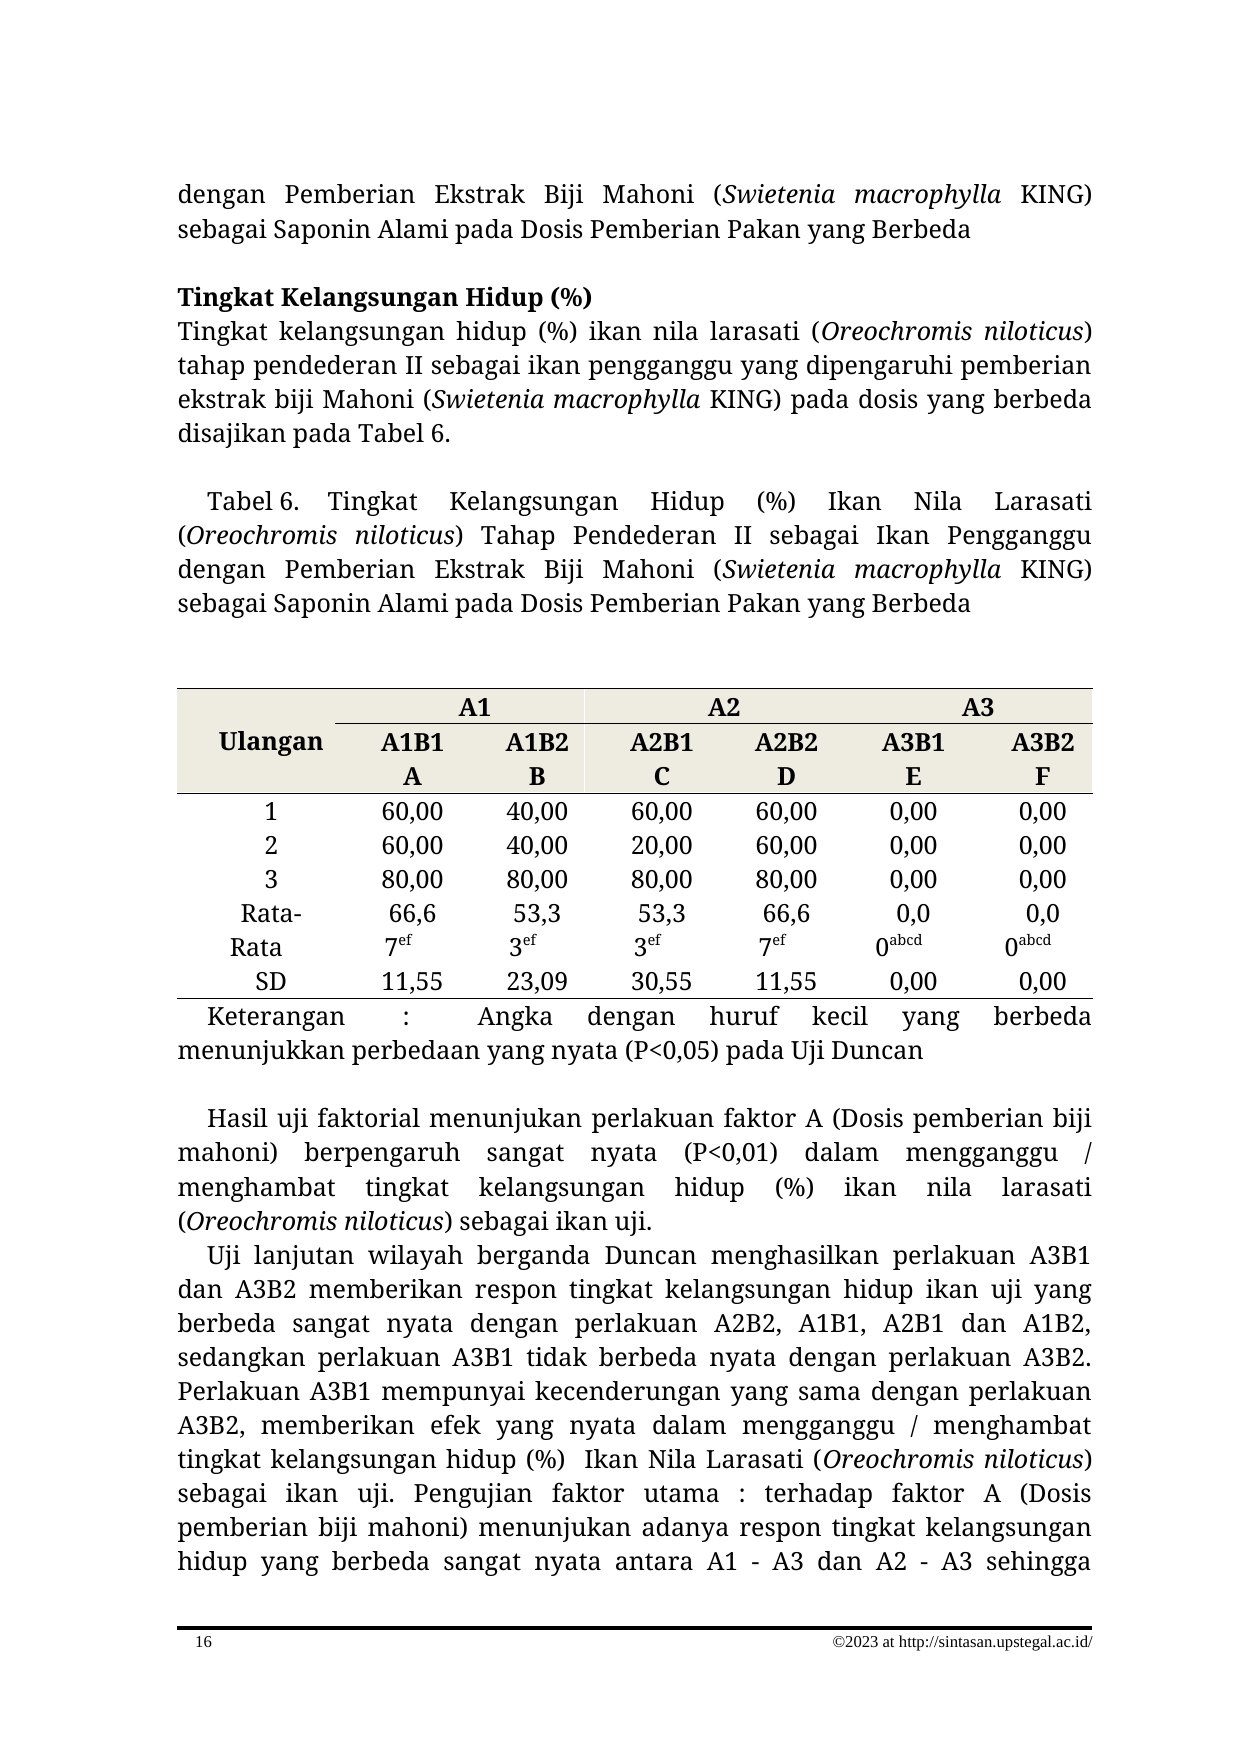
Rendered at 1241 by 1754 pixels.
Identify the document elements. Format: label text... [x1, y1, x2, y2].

table_cell A2B2 [709, 724, 834, 758]
table_cell 53,33ef [585, 896, 709, 964]
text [177, 1237, 1092, 1578]
table_cell A3B1 [834, 724, 963, 758]
table_cell 80,00 [335, 862, 460, 896]
table_cell A [335, 758, 460, 792]
table_cell 0,00abcd [834, 896, 963, 964]
text Tabel 6. Tingkat Kelangsungan Hidup (%) Ikan Nila Larasati (Oreochromis niloticus) Tahap Pendederan II sebagai Ikan Pengganggu dengan Pemberian Ekstrak Biji Mahoni (Swietenia macrophylla KING) sebagai Saponin Alami pada Dosis Pemberian Pakan yang Berbeda [177, 484, 1092, 620]
table_cell 2 [177, 828, 335, 862]
table_cell 0,00 [963, 794, 1092, 827]
table_cell 3 [177, 862, 335, 896]
text Hasil uji faktorial menunjukan perlakuan faktor A (Dosis pemberian biji mahoni) berpengaruh sangat nyata (P<0,01) dalam mengganggu / menghambat tingkat kelangsungan hidup (%) ikan nila larasati (Oreochromis niloticus) sebagai ikan uji. [177, 1101, 1092, 1237]
table_cell F [963, 758, 1092, 792]
table_cell 0,00 [834, 828, 963, 862]
table_cell 80,00 [709, 862, 834, 896]
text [177, 177, 1092, 245]
table_cell Rata-Rata [177, 896, 335, 964]
table_cell E [834, 758, 963, 792]
table_cell A1B2 [460, 724, 584, 758]
table_cell 0,00abcd [963, 896, 1092, 964]
table_cell 66,67ef [709, 896, 834, 964]
table_cell 60,00 [709, 828, 834, 862]
table_cell B [460, 758, 584, 792]
table_cell 0,00 [834, 862, 963, 896]
table_cell 11,55 [709, 964, 834, 998]
table_cell 80,00 [585, 862, 709, 896]
table_cell 60,00 [335, 828, 460, 862]
table_cell 53,33ef [460, 896, 584, 964]
table_header A1 [335, 689, 584, 723]
text Tingkat Kelangsungan Hidup (%) [177, 279, 1092, 313]
table_cell SD [177, 964, 335, 998]
table_cell 60,00 [335, 794, 460, 827]
table_cell D [709, 758, 834, 792]
table_cell 0,00 [834, 794, 963, 827]
table_cell A3B2 [963, 724, 1092, 758]
table_cell 20,00 [585, 828, 709, 862]
table_cell 23,09 [460, 964, 584, 998]
table_cell 0,00 [963, 862, 1092, 896]
table_header A3 [834, 689, 1092, 723]
table_cell A2B1 [585, 724, 709, 758]
table_cell A1B1 [335, 724, 460, 758]
text Tingkat kelangsungan hidup (%) ikan nila larasati (Oreochromis niloticus) tahap pendederan II sebagai ikan pengganggu yang dipengaruhi pemberian ekstrak biji Mahoni (Swietenia macrophylla KING) pada dosis yang berbeda disajikan pada Tabel 6. [177, 313, 1092, 450]
table_cell 60,00 [709, 794, 834, 827]
table_cell 30,55 [585, 964, 709, 998]
table_cell C [585, 758, 709, 792]
table_cell 80,00 [460, 862, 584, 896]
table_cell 1 [177, 794, 335, 827]
table_cell 0,00 [963, 828, 1092, 862]
table_header A2 [585, 689, 834, 723]
table_header Ulangan [177, 689, 335, 792]
text Keterangan : Angka dengan huruf kecil yang berbeda menunjukkan perbedaan yang nyata (P<0,05) pada Uji Duncan [177, 999, 1092, 1067]
table_cell 66,67ef [335, 896, 460, 964]
table_cell 40,00 [460, 794, 584, 827]
table_cell 0,00 [834, 964, 963, 998]
table_cell 60,00 [585, 794, 709, 827]
table_cell 0,00 [963, 964, 1092, 998]
table_cell 40,00 [460, 828, 584, 862]
table_cell 11,55 [335, 964, 460, 998]
